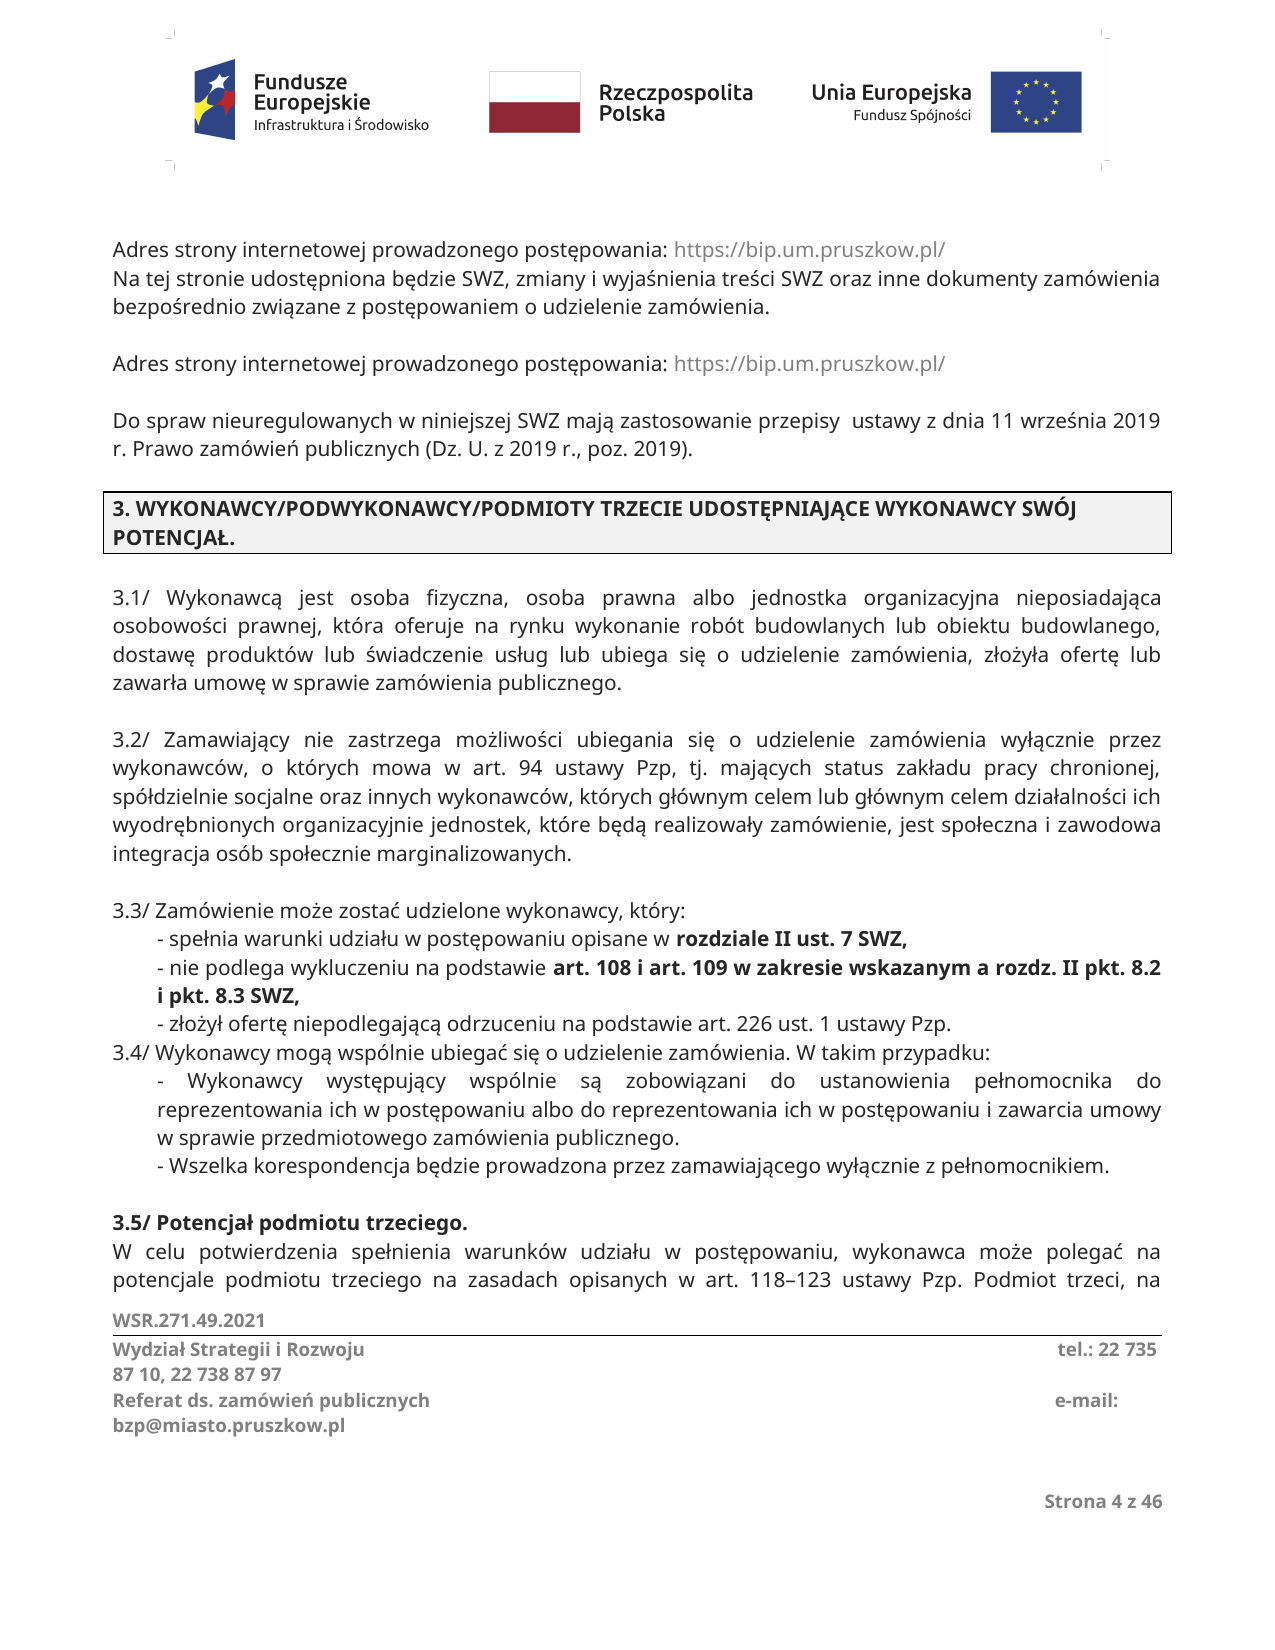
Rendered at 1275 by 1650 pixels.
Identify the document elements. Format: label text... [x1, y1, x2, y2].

text Adres strony internetowej prowadzonego postępowania: https://bip.um.pruszkow.pl/ [112, 235, 1162, 264]
text 3.2/ Zamawiający nie zastrzega możliwości ubiegania się o udzielenie zamówienia wyłącznie przez wykonawców, o których mowa w art. 94 ustawy Pzp, tj. mających status zakładu pracy chronionej, spółdzielnie socjalne oraz innych wykonawców, których głównym celem lub głównym celem działalności ich wyodrębnionych organizacyjnie jednostek, które będą realizowały zamówienie, jest społeczna i zawodowa integracja osób społecznie marginalizowanych. [112, 725, 1162, 867]
text 3.4/ Wykonawcy mogą wspólnie ubiegać się o udzielenie zamówienia. W takim przypadku: [112, 1038, 1162, 1066]
text 3. WYKONAWCY/PODWYKONAWCY/PODMIOTY TRZECIE UDOSTĘPNIAJĄCE WYKONAWCY SWÓJ POTENCJAŁ. [104, 493, 1171, 553]
text - złożył ofertę niepodlegającą odrzuceniu na podstawie art. 226 ust. 1 ustawy Pzp. [157, 1009, 1162, 1038]
text 3.5/ Potencjał podmiotu trzeciego. [112, 1208, 1162, 1237]
text - Wykonawcy występujący wspólnie są zobowiązani do ustanowienia pełnomocnika do reprezentowania ich w postępowaniu albo do reprezentowania ich w postępowaniu i zawarcia umowy w sprawie przedmiotowego zamówienia publicznego. [157, 1066, 1162, 1152]
text Do spraw nieuregulowanych w niniejszej SWZ mają zastosowanie przepisy ustawy z dnia 11 września 2019 r. Prawo zamówień publicznych (Dz. U. z 2019 r., poz. 2019). [112, 406, 1162, 463]
text 3.1/ Wykonawcą jest osoba fizyczna, osoba prawna albo jednostka organizacyjna nieposiadająca osobowości prawnej, która oferuje na rynku wykonanie robót budowlanych lub obiektu budowlanego, dostawę produktów lub świadczenie usług lub ubiega się o udzielenie zamówienia, złożyła ofertę lub zawarła umowę w sprawie zamówienia publicznego. [112, 583, 1162, 697]
text Na tej stronie udostępniona będzie SWZ, zmiany i wyjaśnienia treści SWZ oraz inne dokumenty zamówienia bezpośrednio związane z postępowaniem o udzielenie zamówienia. [112, 264, 1162, 321]
text - Wszelka korespondencja będzie prowadzona przez zamawiającego wyłącznie z pełnomocnikiem. [157, 1152, 1162, 1180]
text Adres strony internetowej prowadzonego postępowania: https://bip.um.pruszkow.pl/ [112, 349, 1162, 378]
text - nie podlega wykluczeniu na podstawie art. 108 i art. 109 w zakresie wskazanym a rozdz. II pkt. 8.2 i pkt. 8.3 SWZ, [157, 953, 1162, 1009]
picture [165, 30, 1111, 170]
text - spełnia warunki udziału w postępowaniu opisane w rozdziale II ust. 7 SWZ, [157, 924, 1162, 953]
text 3.3/ Zamówienie może zostać udzielone wykonawcy, który: [112, 896, 1162, 924]
